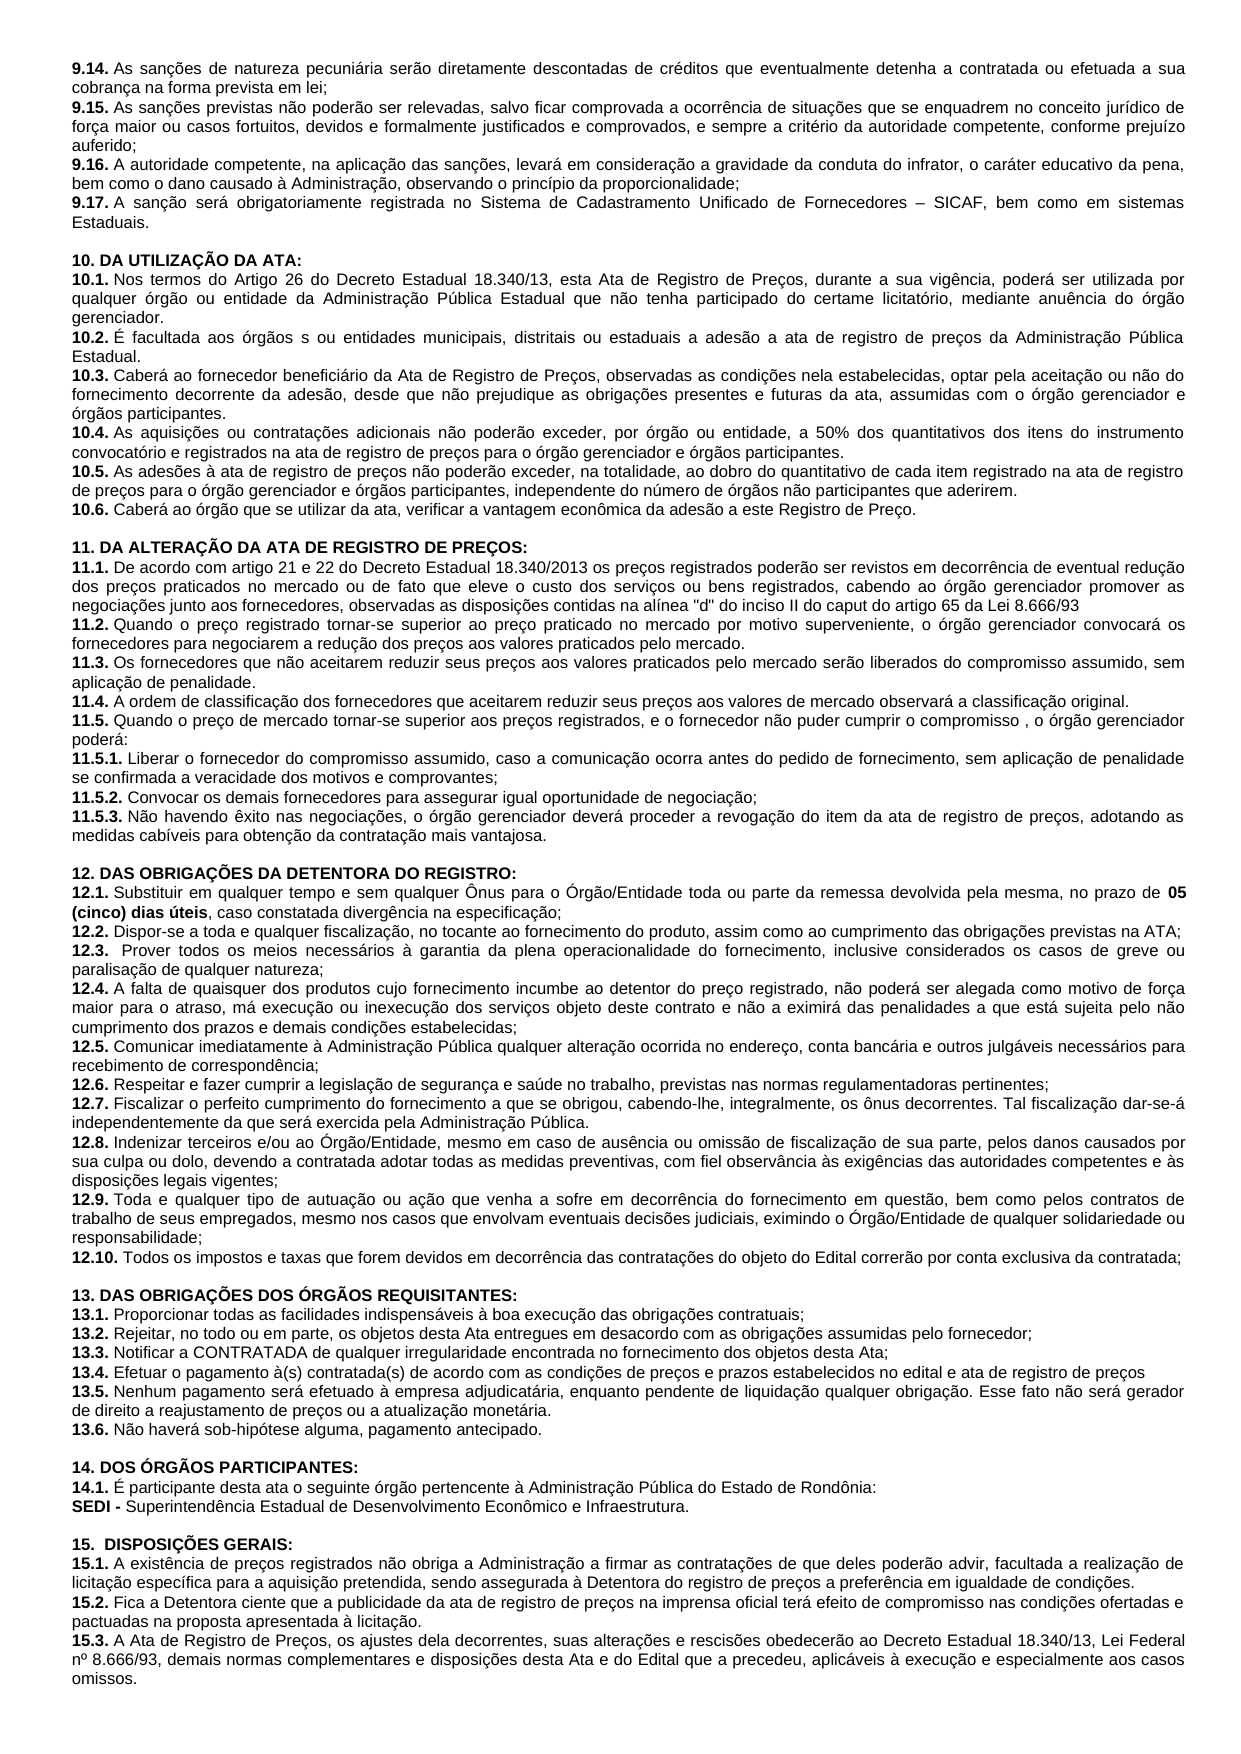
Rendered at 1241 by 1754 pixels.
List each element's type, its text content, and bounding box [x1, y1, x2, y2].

text 15.2. Fica a Detentora ciente que a publicidade da ata de registro de preços na imprensa oficial terá efeito de compromisso nas condições ofertadas e pactuadas na proposta apresentada à licitação. [72, 1592, 1186, 1631]
text 13.3. Notificar a CONTRATADA de qualquer irregularidade encontrada no fornecimento dos objetos desta Ata; [72, 1343, 1186, 1362]
text 13.1. Proporcionar todas as facilidades indispensáveis à boa execução das obrigações contratuais; [72, 1305, 1186, 1324]
text 12.7. Fiscalizar o perfeito cumprimento do fornecimento a que se obrigou, cabendo-lhe, integralmente, os ônus decorrentes. Tal fiscalização dar-se-á independentemente da que será exercida pela Administração Pública. [72, 1094, 1186, 1132]
text 13. DAS OBRIGAÇÕES DOS ÓRGÃOS REQUISITANTES: [72, 1286, 1186, 1305]
text 11.4. A ordem de classificação dos fornecedores que aceitarem reduzir seus preços aos valores de mercado observará a classificação original. [72, 692, 1186, 711]
text 12.6. Respeitar e fazer cumprir a legislação de segurança e saúde no trabalho, previstas nas normas regulamentadoras pertinentes; [72, 1075, 1186, 1094]
text 13.6. Não haverá sob-hipótese alguma, pagamento antecipado. [72, 1420, 1186, 1439]
text 11.5.2. Convocar os demais fornecedores para assegurar igual oportunidade de negociação; [72, 787, 1186, 807]
text 11.5.1. Liberar o fornecedor do compromisso assumido, caso a comunicação ocorra antes do pedido de fornecimento, sem aplicação de penalidade se confirmada a veracidade dos motivos e comprovantes; [72, 749, 1186, 787]
text 12.4. A falta de quaisquer dos produtos cujo fornecimento incumbe ao detentor do preço registrado, não poderá ser alegada como motivo de força maior para o atraso, má execução ou inexecução dos serviços objeto deste contrato e não a eximirá das penalidades a que está sujeita pelo não cumprimento dos prazos e demais condições estabelecidas; [72, 979, 1186, 1037]
text 12. DAS OBRIGAÇÕES DA DETENTORA DO REGISTRO: [72, 864, 1186, 883]
text 13.4. Efetuar o pagamento à(s) contratada(s) de acordo com as condições de preços e prazos estabelecidos no edital e ata de registro de preços [72, 1362, 1186, 1382]
text 9.17. A sanção será obrigatoriamente registrada no Sistema de Cadastramento Unificado de Fornecedores – SICAF, bem como em sistemas Estaduais. [72, 193, 1186, 232]
text 14.1. É participante desta ata o seguinte órgão pertencente à Administração Pública do Estado de Rondônia: [72, 1477, 1186, 1497]
text 11.1. De acordo com artigo 21 e 22 do Decreto Estadual 18.340/2013 os preços registrados poderão ser revistos em decorrência de eventual redução dos preços praticados no mercado ou de fato que eleve o custo dos serviços ou bens registrados, cabendo ao órgão gerenciador promover as negociações junto aos fornecedores, observadas as disposições contidas na alínea "d" do inciso II do caput do artigo 65 da Lei 8.666/93 [72, 557, 1186, 615]
text 13.2. Rejeitar, no todo ou em parte, os objetos desta Ata entregues em desacordo com as obrigações assumidas pelo fornecedor; [72, 1324, 1186, 1343]
text SEDI - Superintendência Estadual de Desenvolvimento Econômico e Infraestrutura. [72, 1497, 1186, 1516]
text 10.2. É facultada aos órgãos s ou entidades municipais, distritais ou estaduais a adesão a ata de registro de preços da Administração Pública Estadual. [72, 327, 1186, 366]
text 12.3. Prover todos os meios necessários à garantia da plena operacionalidade do fornecimento, inclusive considerados os casos de greve ou paralisação de qualquer natureza; [72, 941, 1186, 979]
text 15. DISPOSIÇÕES GERAIS: [72, 1535, 1186, 1554]
text 10.3. Caberá ao fornecedor beneficiário da Ata de Registro de Preços, observadas as condições nela estabelecidas, optar pela aceitação ou não do fornecimento decorrente da adesão, desde que não prejudique as obrigações presentes e futuras da ata, assumidas com o órgão gerenciador e órgãos participantes. [72, 366, 1186, 423]
text 10.4. As aquisições ou contratações adicionais não poderão exceder, por órgão ou entidade, a 50% dos quantitativos dos itens do instrumento convocatório e registrados na ata de registro de preços para o órgão gerenciador e órgãos participantes. [72, 423, 1186, 462]
text 9.16. A autoridade competente, na aplicação das sanções, levará em consideração a gravidade da conduta do infrator, o caráter educativo da pena, bem como o dano causado à Administração, observando o princípio da proporcionalidade; [72, 155, 1186, 193]
text 10.5. As adesões à ata de registro de preços não poderão exceder, na totalidade, ao dobro do quantitativo de cada item registrado na ata de registro de preços para o órgão gerenciador e órgãos participantes, independente do número de órgãos não participantes que aderirem. [72, 462, 1186, 500]
text 14. DOS ÓRGÃOS PARTICIPANTES: [72, 1458, 1186, 1477]
text 10.1. Nos termos do Artigo 26 do Decreto Estadual 18.340/13, esta Ata de Registro de Preços, durante a sua vigência, poderá ser utilizada por qualquer órgão ou entidade da Administração Pública Estadual que não tenha participado do certame licitatório, mediante anuência do órgão gerenciador. [72, 270, 1186, 327]
text 12.9. Toda e qualquer tipo de autuação ou ação que venha a sofre em decorrência do fornecimento em questão, bem como pelos contratos de trabalho de seus empregados, mesmo nos casos que envolvam eventuais decisões judiciais, eximindo o Órgão/Entidade de qualquer solidariedade ou responsabilidade; [72, 1190, 1186, 1247]
text 12.5. Comunicar imediatamente à Administração Pública qualquer alteração ocorrida no endereço, conta bancária e outros julgáveis necessários para recebimento de correspondência; [72, 1037, 1186, 1075]
text 12.2. Dispor-se a toda e qualquer fiscalização, no tocante ao fornecimento do produto, assim como ao cumprimento das obrigações previstas na ATA; [72, 922, 1186, 941]
text 11.5. Quando o preço de mercado tornar-se superior aos preços registrados, e o fornecedor não puder cumprir o compromisso , o órgão gerenciador poderá: [72, 711, 1186, 749]
text 12.10. Todos os impostos e taxas que forem devidos em decorrência das contratações do objeto do Edital correrão por conta exclusiva da contratada; [72, 1247, 1186, 1267]
text 11.5.3. Não havendo êxito nas negociações, o órgão gerenciador deverá proceder a revogação do item da ata de registro de preços, adotando as medidas cabíveis para obtenção da contratação mais vantajosa. [72, 807, 1186, 845]
text 12.8. Indenizar terceiros e/ou ao Órgão/Entidade, mesmo em caso de ausência ou omissão de fiscalização de sua parte, pelos danos causados por sua culpa ou dolo, devendo a contratada adotar todas as medidas preventivas, com fiel observância às exigências das autoridades competentes e às disposições legais vigentes; [72, 1132, 1186, 1190]
text 15.1. A existência de preços registrados não obriga a Administração a firmar as contratações de que deles poderão advir, facultada a realização de licitação específica para a aquisição pretendida, sendo assegurada à Detentora do registro de preços a preferência em igualdade de condições. [72, 1554, 1186, 1592]
text 10. DA UTILIZAÇÃO DA ATA: [72, 251, 1186, 270]
text 11.3. Os fornecedores que não aceitarem reduzir seus preços aos valores praticados pelo mercado serão liberados do compromisso assumido, sem aplicação de penalidade. [72, 653, 1186, 692]
text 13.5. Nenhum pagamento será efetuado à empresa adjudicatária, enquanto pendente de liquidação qualquer obrigação. Esse fato não será gerador de direito a reajustamento de preços ou a atualização monetária. [72, 1382, 1186, 1420]
text 9.15. As sanções previstas não poderão ser relevadas, salvo ficar comprovada a ocorrência de situações que se enquadrem no conceito jurídico de força maior ou casos fortuitos, devidos e formalmente justificados e comprovados, e sempre a critério da autoridade competente, conforme prejuízo auferido; [72, 97, 1186, 155]
text 11.2. Quando o preço registrado tornar-se superior ao preço praticado no mercado por motivo superveniente, o órgão gerenciador convocará os fornecedores para negociarem a redução dos preços aos valores praticados pelo mercado. [72, 615, 1186, 653]
text 12.1. Substituir em qualquer tempo e sem qualquer Ônus para o Órgão/Entidade toda ou parte da remessa devolvida pela mesma, no prazo de 05 (cinco) dias úteis, caso constatada divergência na especificação; [72, 883, 1186, 922]
text 11. DA ALTERAÇÃO DA ATA DE REGISTRO DE PREÇOS: [72, 538, 1186, 557]
text 10.6. Caberá ao órgão que se utilizar da ata, verificar a vantagem econômica da adesão a este Registro de Preço. [72, 500, 1186, 519]
text 15.3. A Ata de Registro de Preços, os ajustes dela decorrentes, suas alterações e rescisões obedecerão ao Decreto Estadual 18.340/13, Lei Federal nº 8.666/93, demais normas complementares e disposições desta Ata e do Edital que a precedeu, aplicáveis à execução e especialmente aos casos omissos. [72, 1631, 1186, 1688]
text 9.14. As sanções de natureza pecuniária serão diretamente descontadas de créditos que eventualmente detenha a contratada ou efetuada a sua cobrança na forma prevista em lei; [72, 59, 1186, 97]
